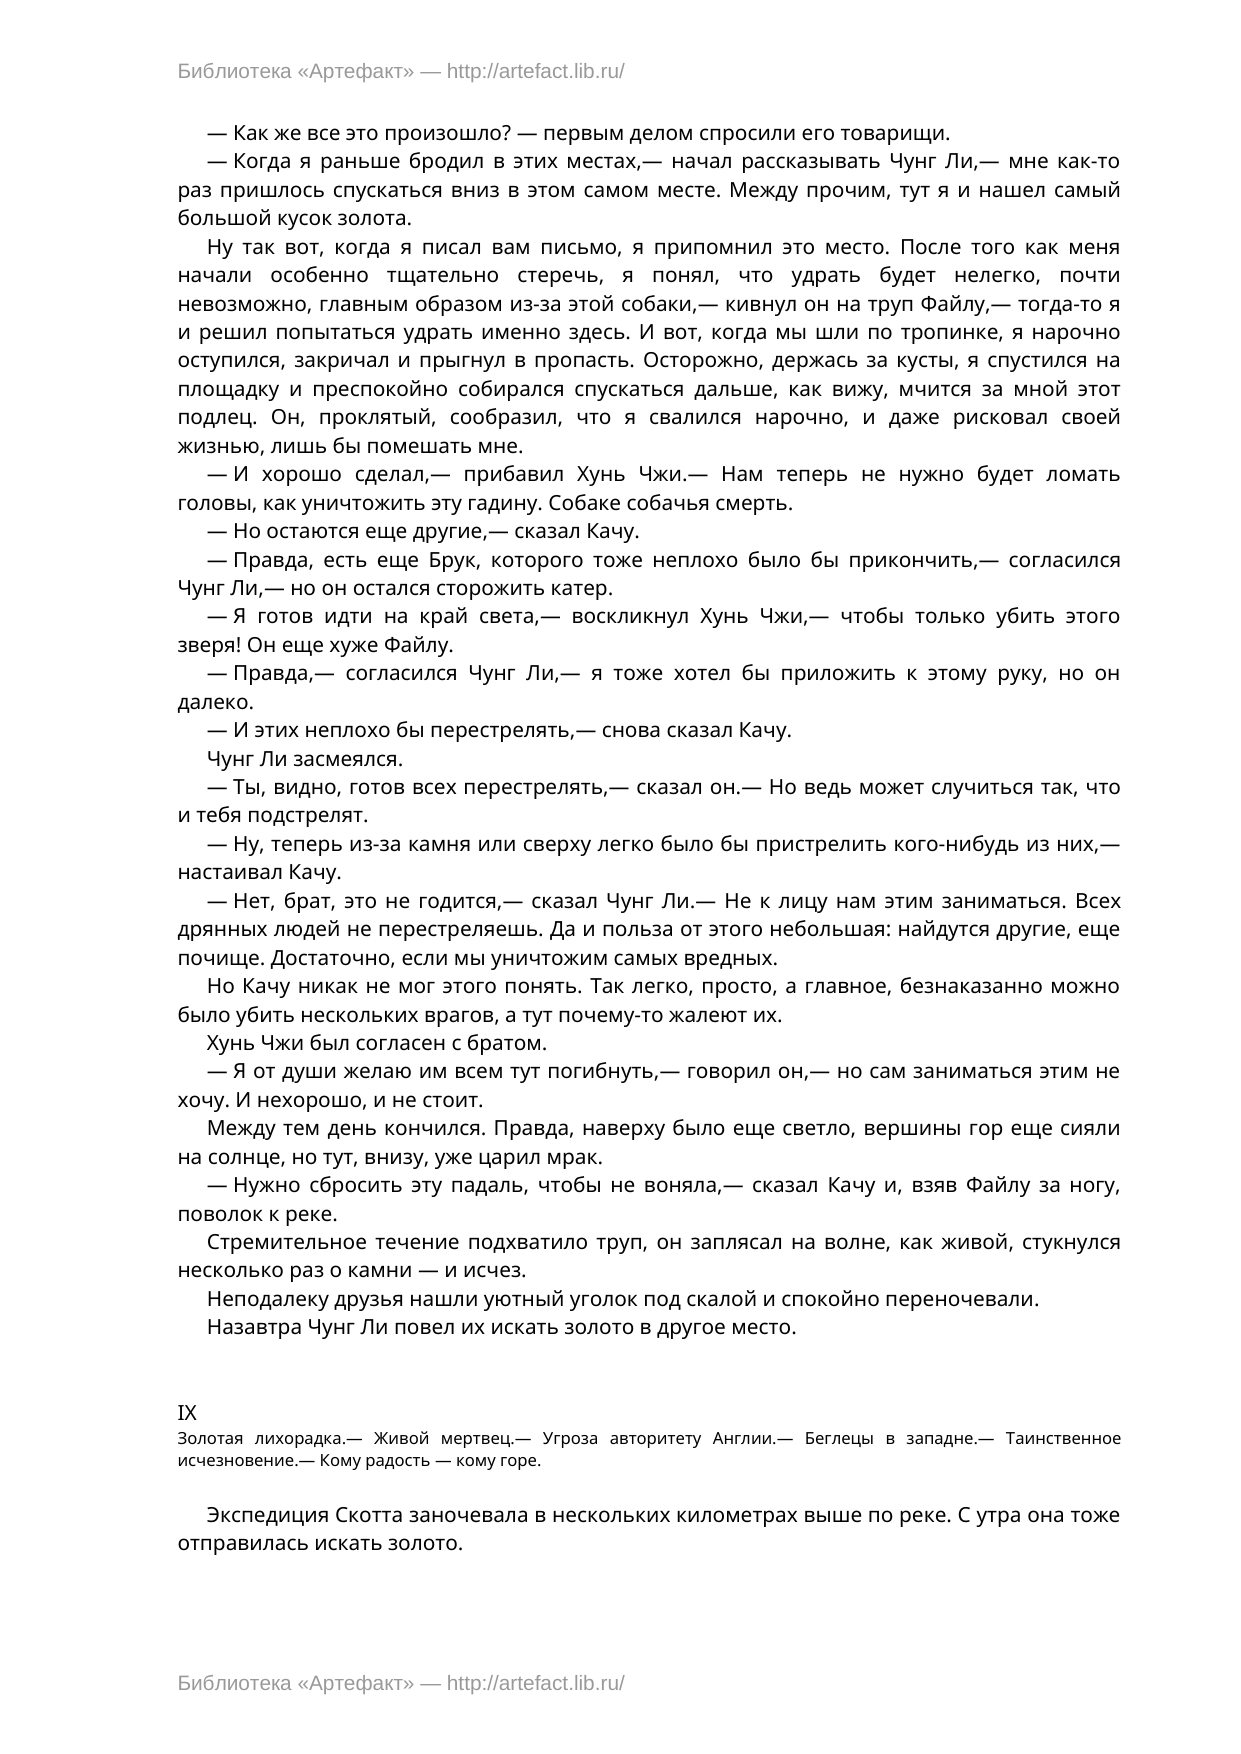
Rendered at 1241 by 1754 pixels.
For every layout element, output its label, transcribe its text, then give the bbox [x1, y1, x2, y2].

text Хунь Чжи был согласен с братом. [177, 1028, 1122, 1057]
text Экспедиция Скотта заночевала в нескольких километрах выше по реке. С утра она тоже отправилась искать золото. [177, 1500, 1122, 1557]
text — Нет, брат, это не годится,— сказал Чунг Ли.— Не к лицу нам этим заниматься. Всех дрянных людей не перестреляешь. Да и польза от этого небольшая: найдутся другие, еще почище. Достаточно, если мы уничтожим самых вредных. [177, 886, 1122, 971]
text Чунг Ли засмеялся. [177, 744, 1122, 772]
text Назавтра Чунг Ли повел их искать золото в другое место. [177, 1312, 1122, 1341]
text Ну так вот, когда я писал вам письмо, я припомнил это место. После того как меня начали особенно тщательно стеречь, я понял, что удрать будет нелегко, почти невозможно, главным образом из-за этой собаки,— кивнул он на труп Файлу,— тогда-то я и решил попытаться удрать именно здесь. И вот, когда мы шли по тропинке, я нарочно оступился, закричал и прыгнул в пропасть. Осторожно, держась за кусты, я спустился на площадку и преспокойно собирался спускаться дальше, как вижу, мчится за мной этот подлец. Он, проклятый, сообразил, что я свалился нарочно, и даже рисковал своей жизнью, лишь бы помешать мне. [177, 232, 1122, 459]
text Стремительное течение подхватило труп, он заплясал на волне, как живой, стукнулся несколько раз о камни — и исчез. [177, 1227, 1122, 1284]
text — Когда я раньше бродил в этих местах,— начал рассказывать Чунг Ли,— мне как-то раз пришлось спускаться вниз в этом самом месте. Между прочим, тут я и нашел самый большой кусок золота. [177, 147, 1122, 232]
text — Я готов идти на край света,— воскликнул Хунь Чжи,— чтобы только убить этого зверя! Он еще хуже Файлу. [177, 602, 1122, 658]
text — Но остаются еще другие,— сказал Качу. [177, 516, 1122, 545]
text — Ты, видно, готов всех перестрелять,— сказал он.— Но ведь может случиться так, что и тебя подстрелят. [177, 772, 1122, 829]
subtitle IX [177, 1398, 1122, 1426]
text — Я от души желаю им всем тут погибнуть,— говорил он,— но сам заниматься этим не хочу. И нехорошо, и не стоит. [177, 1057, 1122, 1113]
text — И этих неплохо бы перестрелять,— снова сказал Качу. [177, 715, 1122, 744]
text Между тем день кончился. Правда, наверху было еще светло, вершины гор еще сияли на солнце, но тут, внизу, уже царил мрак. [177, 1113, 1122, 1170]
text — Как же все это произошло? — первым делом спросили его товарищи. [177, 118, 1122, 147]
text — Ну, теперь из-за камня или сверху легко было бы пристрелить кого-нибудь из них,— настаивал Качу. [177, 829, 1122, 886]
text — Правда, есть еще Брук, которого тоже неплохо было бы прикончить,— согласился Чунг Ли,— но он остался сторожить катер. [177, 545, 1122, 602]
text — Правда,— согласился Чунг Ли,— я тоже хотел бы приложить к этому руку, но он далеко. [177, 658, 1122, 715]
subtitle Золотая лихорадка.— Живой мертвец.— Угроза авторитету Англии.— Беглецы в западне.— Таинственное исчезновение.— Кому радость — кому горе. [177, 1426, 1122, 1472]
text Неподалеку друзья нашли уютный уголок под скалой и спокойно переночевали. [177, 1284, 1122, 1312]
text — Нужно сбросить эту падаль, чтобы не воняла,— сказал Качу и, взяв Файлу за ногу, поволок к реке. [177, 1170, 1122, 1227]
text — И хорошо сделал,— прибавил Хунь Чжи.— Нам теперь не нужно будет ломать головы, как уничтожить эту гадину. Собаке собачья смерть. [177, 459, 1122, 516]
text Но Качу никак не мог этого понять. Так легко, просто, а главное, безнаказанно можно было убить нескольких врагов, а тут почему-то жалеют их. [177, 971, 1122, 1028]
